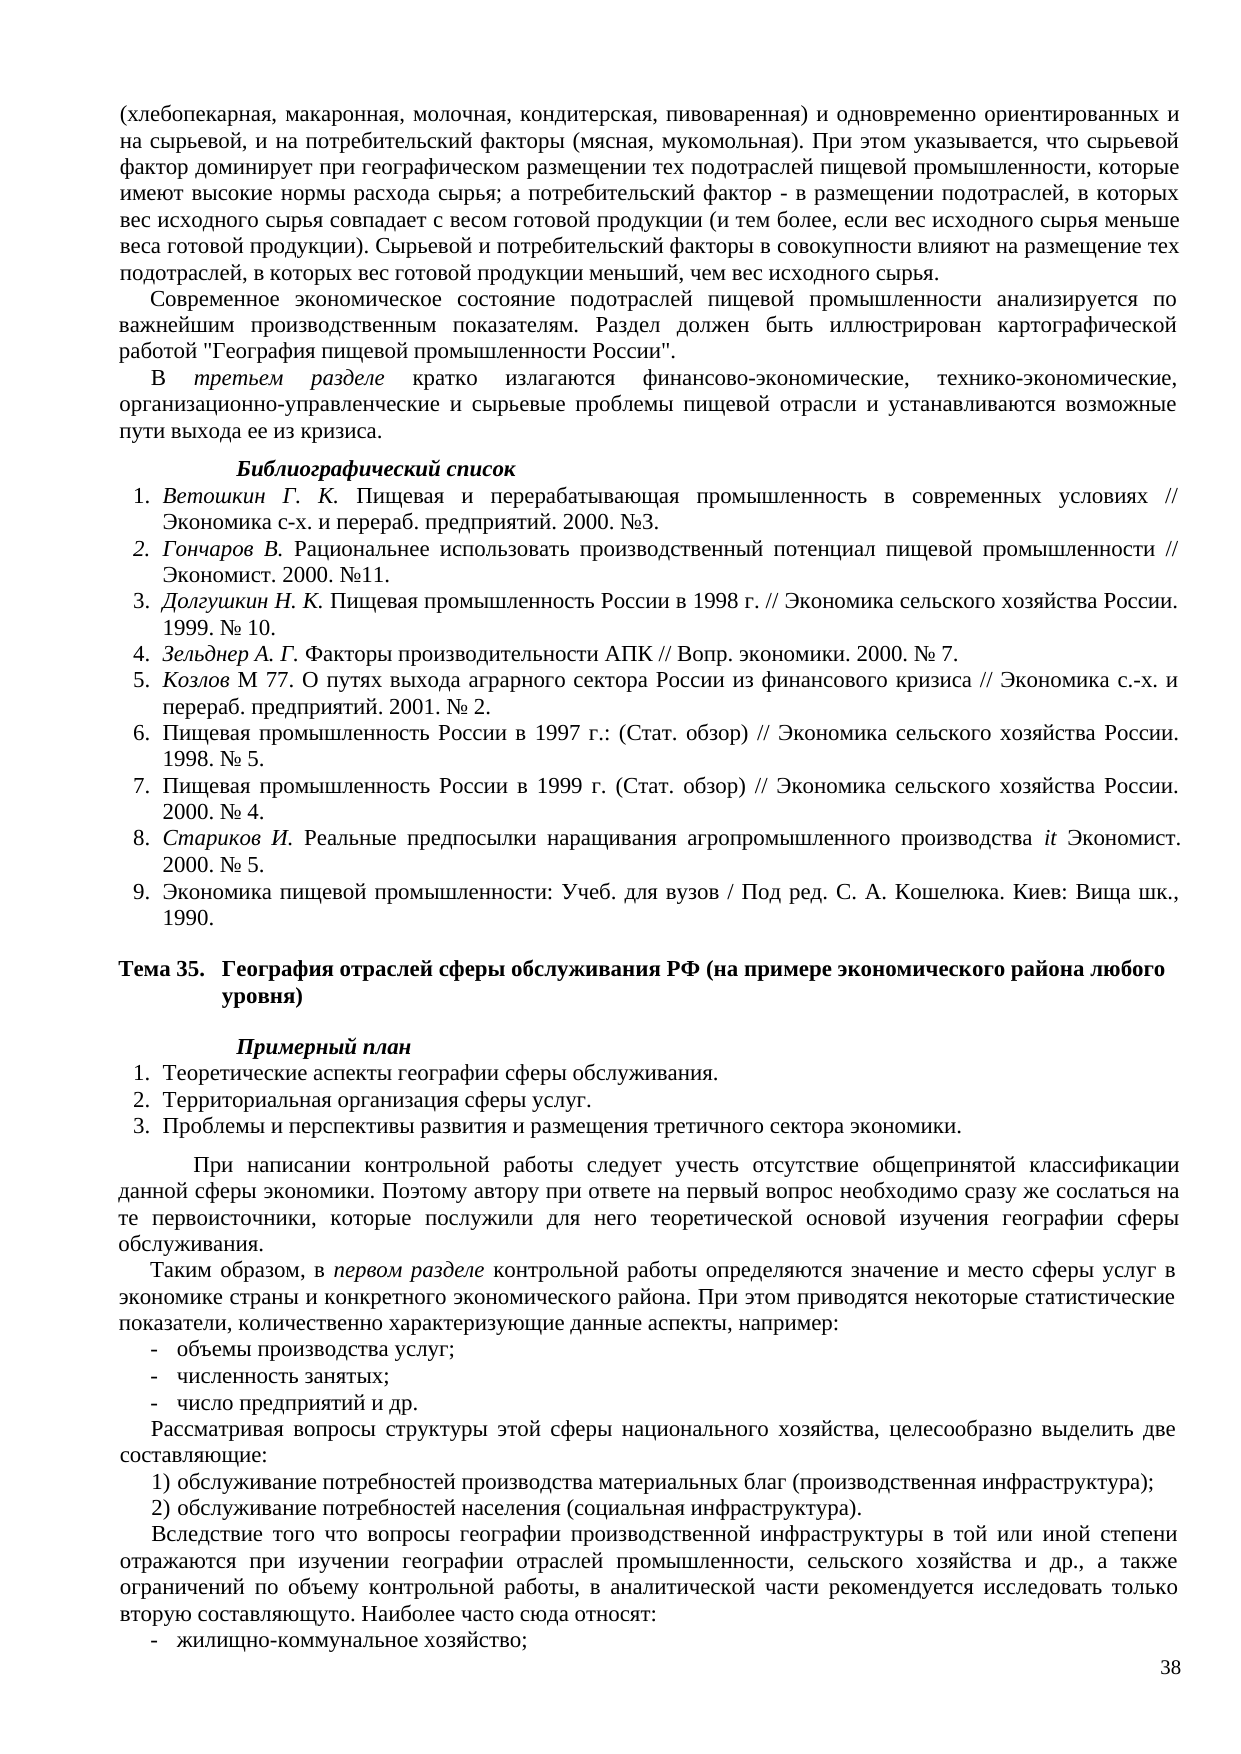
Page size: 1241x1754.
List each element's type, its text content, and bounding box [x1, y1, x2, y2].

text При написании контрольной работы следует учесть отсутствие общепринятой классификации данной сферы экономики. Поэтому автору при ответе на первый вопрос необходимо сразу же сослаться на те первоисточники, которые послужили для него теоретической основой изучения географии сферы обслуживания. [118, 1151, 1181, 1256]
list Стариков И. Реальные предпосылки наращивания агропромышленного производства it Экономист. 2000. № 5. [133, 824, 1181, 877]
text Рассматривая вопросы структуры этой сферы национального хозяйства, целесообразно выделить две составляющие: [119, 1415, 1178, 1468]
list число предприятий и др. [150, 1389, 1181, 1415]
list Гончаров В. Рациональнее использовать производственный потенциал пищевой промышленности // Экономист. 2000. №11. [133, 534, 1180, 587]
text Таким образом, в первом разделе контрольной работы определяются значение и место сферы услуг в экономике страны и конкретного экономического района. При этом приводятся некоторые статистические показатели, количественно характеризующие данные аспекты, например: [119, 1256, 1177, 1336]
text Примерный план [236, 1033, 1181, 1059]
list обслуживание потребностей населения (социальная инфраструктура). [120, 1494, 1178, 1521]
text 3. Проблемы и перспективы развития и размещения третичного сектора экономики. [133, 1112, 1175, 1138]
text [119, 100, 1181, 285]
list Долгушкин Н. К. Пищевая промышленность России в 1998 г. // Экономика сельского хозяйства России. 1999. № 10. [133, 587, 1180, 640]
list Пищевая промышленность России в 1997 г.: (Стат. обзор) // Экономика сельского хозяйства России. 1998. № 5. [133, 719, 1181, 772]
list Теоретические аспекты географии сферы обслуживания. [133, 1059, 1181, 1086]
list Ветошкин Г. К. Пищевая и перерабатывающая промышленность в современных условиях // Экономика с-х. и перераб. предприятий. 2000. №3. [133, 482, 1179, 534]
list Экономика пищевой промышленности: Учеб. для вузов / Под ред. С. А. Кошелюка. Киев: Вища шк., 1990. [133, 878, 1181, 930]
text Современное экономическое состояние подотраслей пищевой промышленности анализируется по важнейшим производственным показателям. Раздел должен быть иллюстрирован картографической работой "География пищевой промышленности России". [119, 285, 1178, 364]
text Вследствие того что вопросы географии производственной инфраструктуры в той или иной степени отражаются при изучении географии отраслей промышленности, сельского хозяйства и др., а также ограничений по объему контрольной работы, в аналитической части рекомендуется исследовать только вторую составляющуто. Наиболее часто сюда относят: [119, 1521, 1180, 1626]
list Территориальная организация сферы услуг. [133, 1086, 1181, 1112]
list Козлов М 77. О путях выхода аграрного сектора России из финансового кризиса // Экономика с.-х. и перераб. предприятий. 2001. № 2. [133, 666, 1181, 719]
list Зельднер А. Г. Факторы производительности АПК // Вопр. экономики. 2000. № 7. [133, 640, 1180, 666]
list Пищевая промышленность России в 1999 г. (Стат. обзор) // Экономика сельского хозяйства России. 2000. № 4. [133, 772, 1181, 824]
text В третьем разделе кратко излагаются финансово-экономические, технико-экономические, организационно-управленческие и сырьевые проблемы пищевой отрасли и устанавливаются возможные пути выхода ее из кризиса. [119, 364, 1178, 443]
text Тема 35. География отраслей сферы обслуживания РФ (на примере экономического района любого уровня) [118, 955, 1181, 1008]
list жилищно-коммунальное хозяйство; [150, 1626, 1181, 1652]
list объемы производства услуг; [150, 1336, 1181, 1362]
text Библиографический список [236, 456, 1181, 482]
list обслуживание потребностей производства материальных благ (производственная инфраструктура); [120, 1468, 1178, 1494]
list численность занятых; [150, 1362, 1181, 1388]
